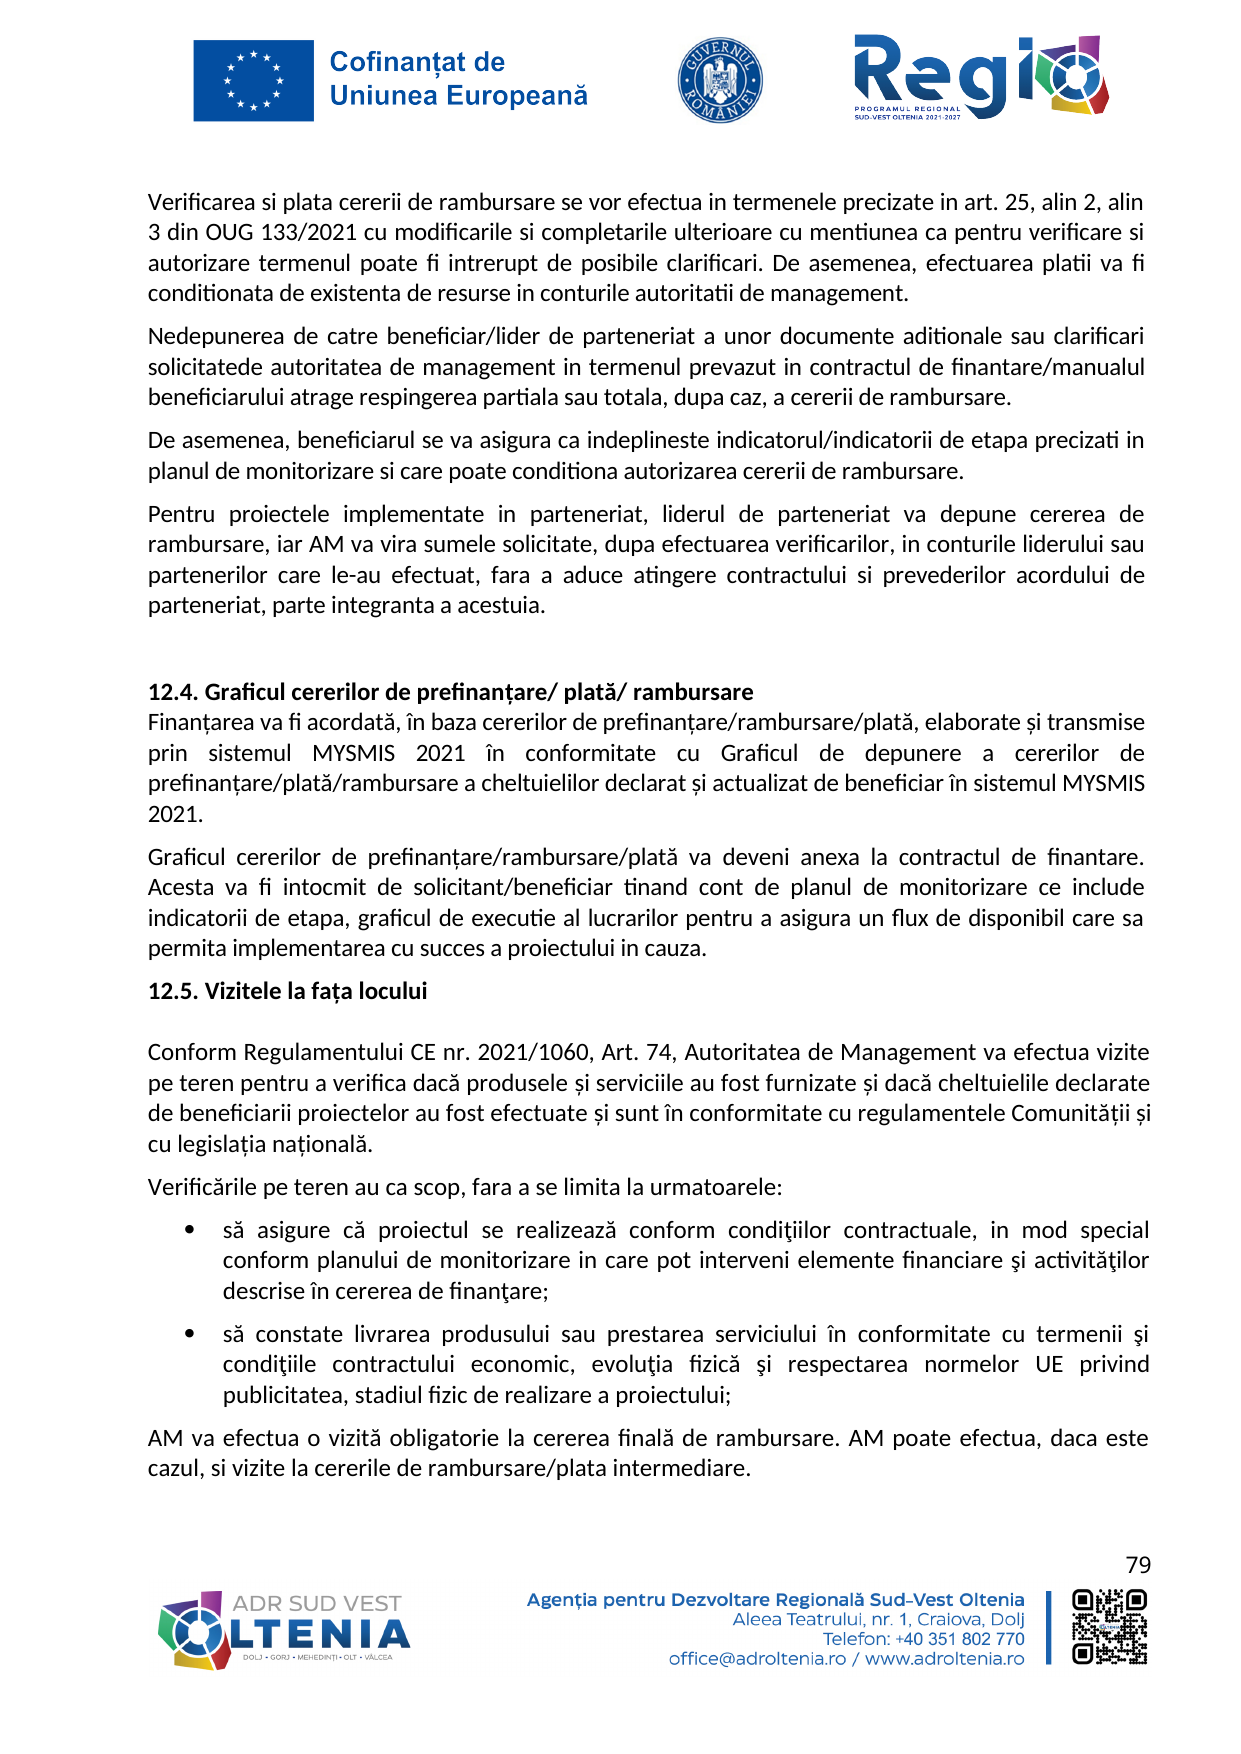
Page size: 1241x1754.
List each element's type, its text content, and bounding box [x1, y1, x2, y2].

picture [674, 35, 768, 125]
text 12.5. Vizitele la fața locului [148, 975, 1152, 1006]
text Nedepunerea de catre beneficiar/lider de parteneriat a unor documente aditionale sau clarificari solicitatede autoritatea de management in termenul prevazut in contractul de finantare/manualul beneficiarului atrage respingerea partiala sau totala, dupa caz, a cererii de rambursare. [148, 320, 1146, 412]
picture [148, 1579, 1152, 1677]
picture [852, 33, 1111, 123]
text Verificările pe teren au ca scop, fara a se limita la urmatoarele: [148, 1171, 1152, 1201]
text Graficul cererilor de prefinanțare/rambursare/plată va deveni anexa la contractul de finantare. Acesta va fi intocmit de solicitant/beneficiar tinand cont de planul de monitorizare ce include indicatorii de etapa, graficul de executie al lucrarilor pentru a asigura un flux de disponibil care sa permita implementarea cu succes a proiectului in cauza. [148, 841, 1146, 963]
list să constate livrarea produsului sau prestarea serviciului în conformitate cu termenii şi condiţiile contractului economic, evoluţia fizică şi respectarea normelor UE privind publicitatea, stadiul fizic de realizare a proiectului; [185, 1318, 1152, 1409]
text Finanțarea va fi acordată, în baza cererilor de prefinanțare/rambursare/plată, elaborate și transmise prin sistemul MYSMIS 2021 în conformitate cu Graficul de depunere a cererilor de prefinanțare/plată/rambursare a cheltuielilor declarat și actualizat de beneficiar în sistemul MYSMIS 2021. [148, 706, 1146, 828]
list să asigure că proiectul se realizează conform condiţiilor contractuale, in mod special conform planului de monitorizare in care pot interveni elemente financiare şi activităţilor descrise în cererea de finanţare; [185, 1214, 1152, 1306]
text Pentru proiectele implementate in parteneriat, liderul de parteneriat va depune cererea de rambursare, iar AM va vira sumele solicitate, dupa efectuarea verificarilor, in conturile liderului sau partenerilor care le-au efectuat, fara a aduce atingere contractului si prevederilor acordului de parteneriat, parte integranta a acestuia. [148, 498, 1146, 620]
text AM va efectua o vizită obligatorie la cererea finală de rambursare. AM poate efectua, daca este cazul, si vizite la cererile de rambursare/plata intermediare. [148, 1422, 1152, 1483]
picture [188, 35, 590, 125]
text De asemenea, beneficiarul se va asigura ca indeplineste indicatorul/indicatorii de etapa precizati in planul de monitorizare si care poate conditiona autorizarea cererii de rambursare. [148, 424, 1146, 486]
text 12.4. Graficul cererilor de prefinanțare/ plată/ rambursare [148, 676, 1152, 706]
text Verificarea si plata cererii de rambursare se vor efectua in termenele precizate in art. 25, alin 2, alin 3 din OUG 133/2021 cu modificarile si completarile ulterioare cu mentiunea ca pentru verificare si autorizare termenul poate fi intrerupt de posibile clarificari. De asemenea, efectuarea platii va fi conditionata de existenta de resurse in conturile autoritatii de management. [148, 186, 1146, 308]
text Conform Regulamentului CE nr. 2021/1060, Art. 74, Autoritatea de Management va efectua vizite pe teren pentru a verifica dacă produsele şi serviciile au fost furnizate şi dacă cheltuielile declarate de beneficiarii proiectelor au fost efectuate şi sunt în conformitate cu regulamentele Comunităţii şi cu legislaţia naţională. [148, 1036, 1152, 1158]
